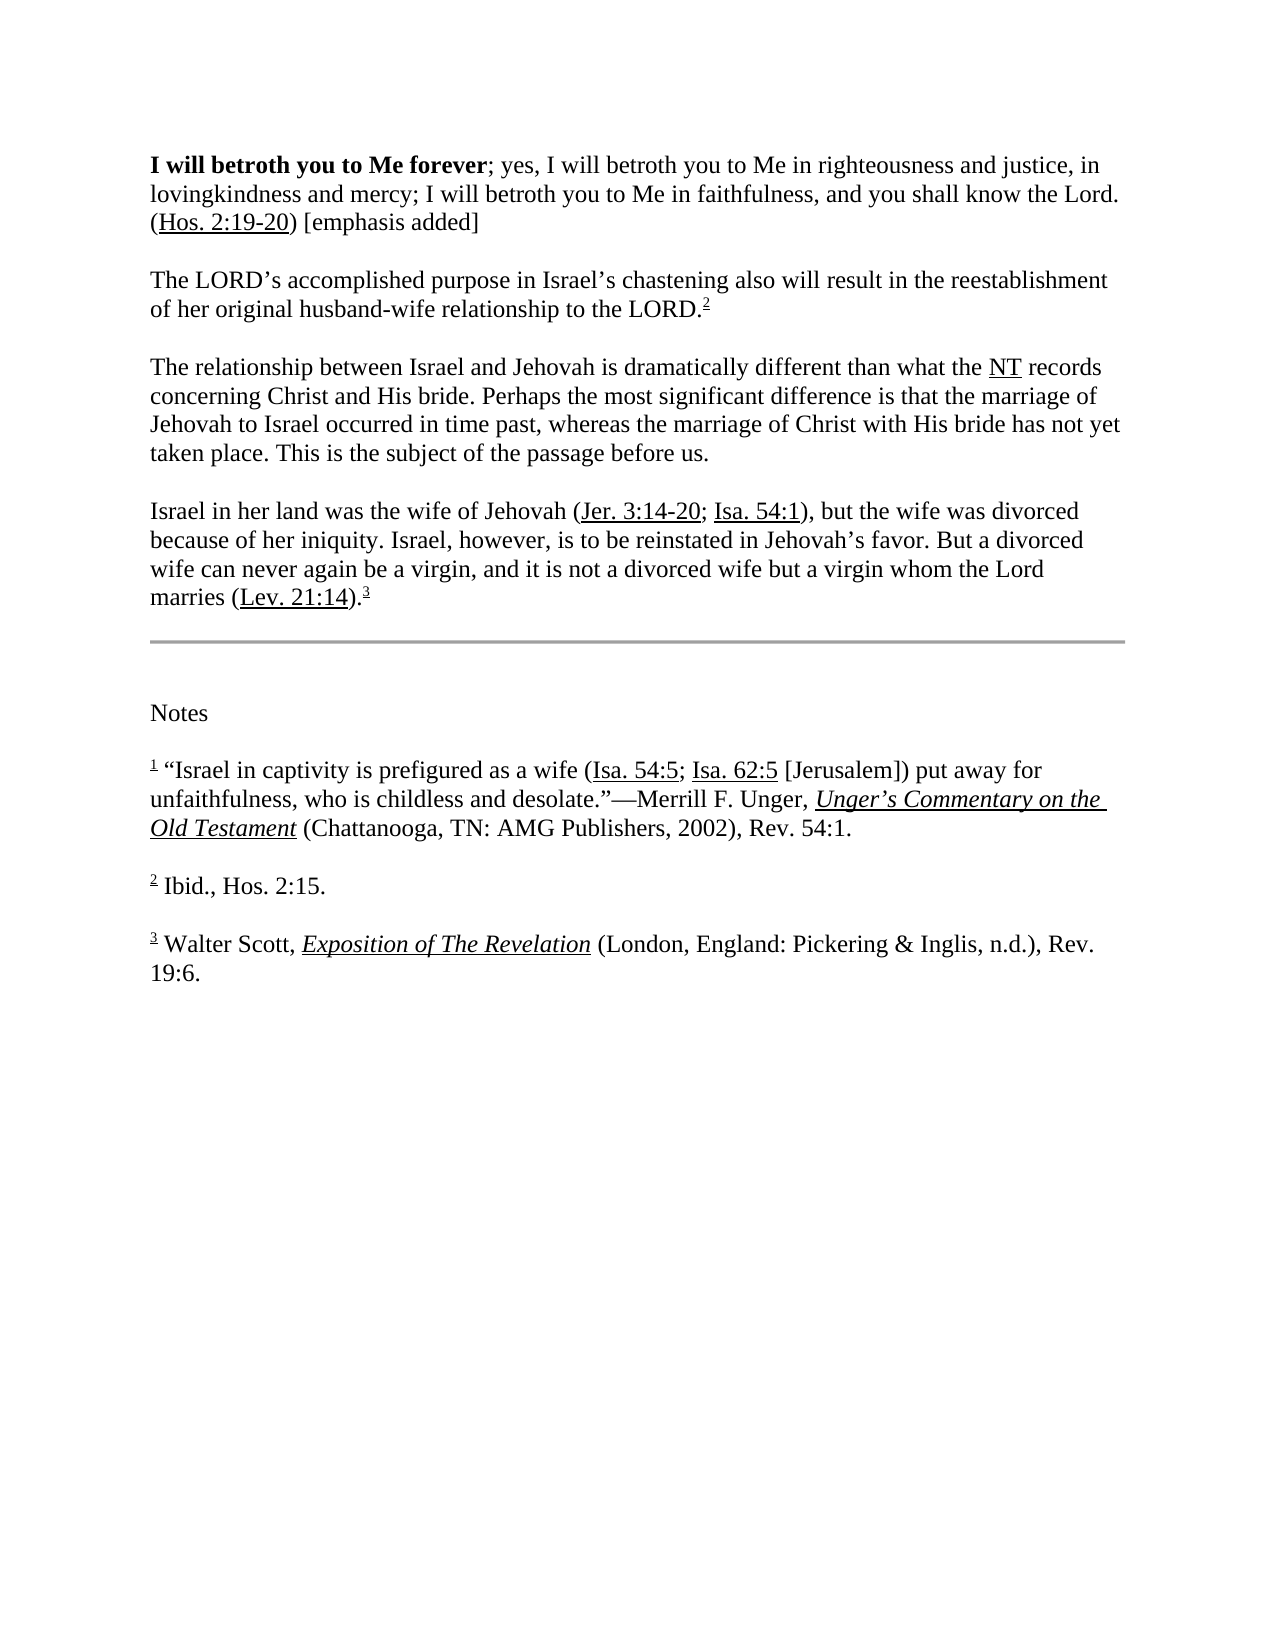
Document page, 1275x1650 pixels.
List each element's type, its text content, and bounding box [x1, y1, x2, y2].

text 1 “Israel in captivity is prefigured as a wife (Isa. 54:5; Isa. 62:5 [Jerusalem]) put away for unfaithfulness, who is childless and desolate.”—Merrill F. Unger, Unger’s Commentary on the Old Testament (Chattanooga, TN: AMG Publishers, 2002), Rev. 54:1. [150, 756, 1125, 842]
text 3 Walter Scott, Exposition of The Revelation (London, England: Pickering & Inglis, n.d.), Rev. 19:6. [150, 929, 1125, 986]
text Notes [150, 698, 1125, 726]
text The relationship between Israel and Jehovah is dramatically different than what the NT records concerning Christ and His bride. Perhaps the most significant difference is that the marriage of Jehovah to Israel occurred in time past, whereas the marriage of Christ with His bride has not yet taken place. This is the subject of the passage before us. [150, 352, 1125, 467]
text The LORD’s accomplished purpose in Israel’s chastening also will result in the reestablishment of her original husband-wife relationship to the LORD.2 [150, 265, 1125, 323]
text Israel in her land was the wife of Jehovah (Jer. 3:14-20; Isa. 54:1), but the wife was divorced because of her iniquity. Israel, however, is to be reinstated in Jehovah’s favor. But a divorced wife can never again be a virgin, and it is not a divorced wife but a virgin whom the Lord marries (Lev. 21:14).3 [150, 496, 1125, 611]
text I will betroth you to Me forever; yes, I will betroth you to Me in righteousness and justice, in lovingkindness and mercy; I will betroth you to Me in faithfulness, and you shall know the Lord. (Hos. 2:19-20) [emphasis added] [150, 150, 1125, 236]
text 2 Ibid., Hos. 2:15. [150, 871, 1125, 900]
